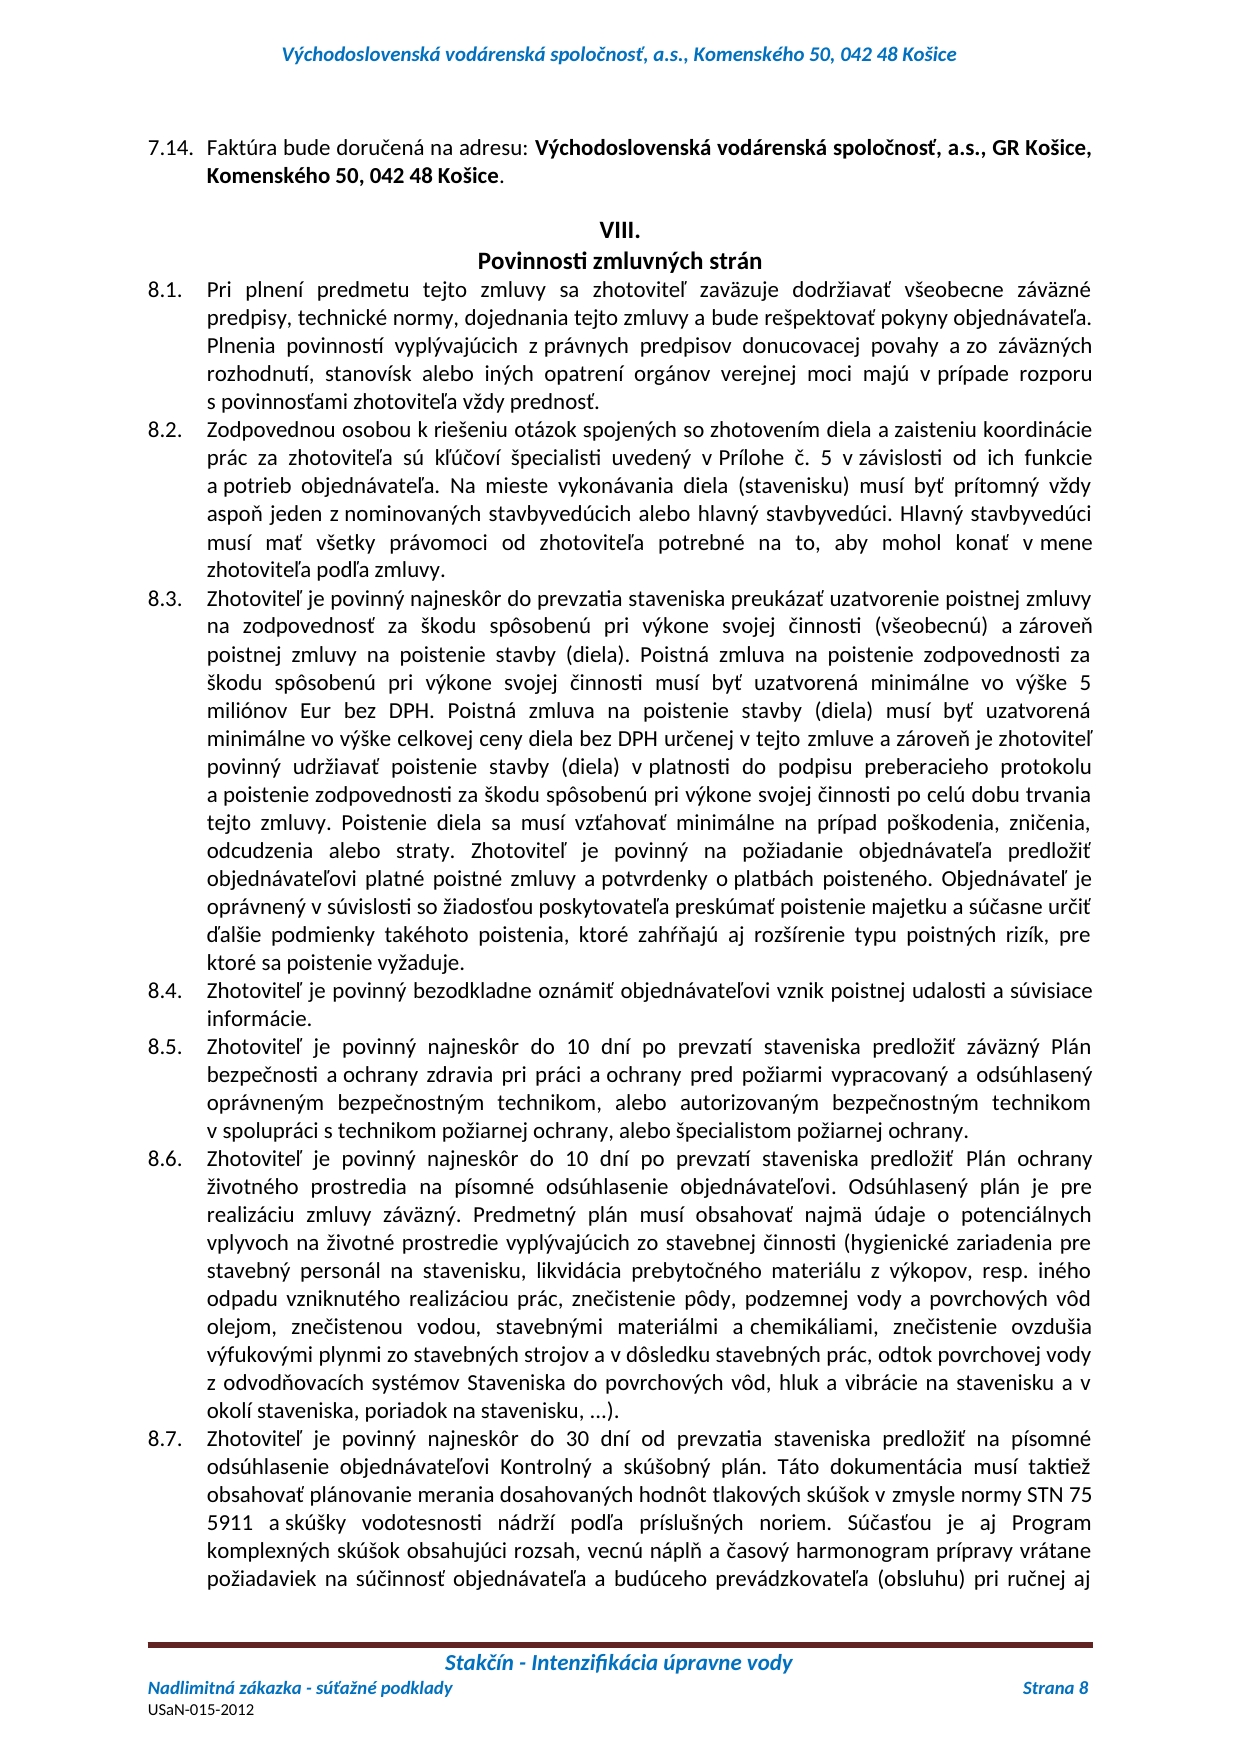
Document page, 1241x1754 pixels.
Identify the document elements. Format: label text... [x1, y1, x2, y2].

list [148, 1424, 1093, 1592]
list Faktúra bude doručená na adresu: Východoslovenská vodárenská spoločnosť, a.s., GR Košice, Komenského 50, 042 48 Košice. [148, 133, 1093, 189]
list Pri plnení predmetu tejto zmluvy sa zhotoviteľ zaväzuje dodržiavať všeobecne záväzné predpisy, technické normy, dojednania tejto zmluvy a bude rešpektovať pokyny objednávateľa. Plnenia povinností vyplývajúcich z právnych predpisov donucovacej povahy a zo záväzných rozhodnutí, stanovísk alebo iných opatrení orgánov verejnej moci majú v prípade rozporu s povinnosťami zhotoviteľa vždy prednosť. [148, 275, 1093, 416]
list Zhotoviteľ je povinný najneskôr do prevzatia staveniska preukázať uzatvorenie poistnej zmluvy na zodpovednosť za škodu spôsobenú pri výkone svojej činnosti (všeobecnú) a zároveň poistnej zmluvy na poistenie stavby (diela). Poistná zmluva na poistenie zodpovednosti za škodu spôsobenú pri výkone svojej činnosti musí byť uzatvorená minimálne vo výške 5 miliónov Eur bez DPH. Poistná zmluva na poistenie stavby (diela) musí byť uzatvorená minimálne vo výške celkovej ceny diela bez DPH určenej v tejto zmluve a zároveň je zhotoviteľ povinný udržiavať poistenie stavby (diela) v platnosti do podpisu preberacieho protokolu a poistenie zodpovednosti za škodu spôsobenú pri výkone svojej činnosti po celú dobu trvania tejto zmluvy. Poistenie diela sa musí vzťahovať minimálne na prípad poškodenia, zničenia, odcudzenia alebo straty. Zhotoviteľ je povinný na požiadanie objednávateľa predložiť objednávateľovi platné poistné zmluvy a potvrdenky o platbách poisteného. Objednávateľ je oprávnený v súvislosti so žiadosťou poskytovateľa preskúmať poistenie majetku a súčasne určiť ďalšie podmienky takéhoto poistenia, ktoré zahŕňajú aj rozšírenie typu poistných rizík, pre ktoré sa poistenie vyžaduje. [148, 584, 1093, 976]
list Zhotoviteľ je povinný najneskôr do 10 dní po prevzatí staveniska predložiť záväzný Plán bezpečnosti a ochrany zdravia pri práci a ochrany pred požiarmi vypracovaný a odsúhlasený oprávneným bezpečnostným technikom, alebo autorizovaným bezpečnostným technikom v spolupráci s technikom požiarnej ochrany, alebo špecialistom požiarnej ochrany. [148, 1032, 1093, 1144]
list Zodpovednou osobou k riešeniu otázok spojených so zhotovením diela a zaisteniu koordinácie prác za zhotoviteľa sú kľúčoví špecialisti uvedený v Prílohe č. 5 v závislosti od ich funkcie a potrieb objednávateľa. Na mieste vykonávania diela (stavenisku) musí byť prítomný vždy aspoň jeden z nominovaných stavbyvedúcich alebo hlavný stavbyvedúci. Hlavný stavbyvedúci musí mať všetky právomoci od zhotoviteľa potrebné na to, aby mohol konať v mene zhotoviteľa podľa zmluvy. [148, 416, 1093, 584]
list Zhotoviteľ je povinný bezodkladne oznámiť objednávateľovi vznik poistnej udalosti a súvisiace informácie. [148, 976, 1093, 1032]
list Zhotoviteľ je povinný najneskôr do 10 dní po prevzatí staveniska predložiť Plán ochrany životného prostredia na písomné odsúhlasenie objednávateľovi. Odsúhlasený plán je pre realizáciu zmluvy záväzný. Predmetný plán musí obsahovať najmä údaje o potenciálnych vplyvoch na životné prostredie vyplývajúcich zo stavebnej činnosti (hygienické zariadenia pre stavebný personál na stavenisku, likvidácia prebytočného materiálu z výkopov, resp. iného odpadu vzniknutého realizáciou prác, znečistenie pôdy, podzemnej vody a povrchových vôd olejom, znečistenou vodou, stavebnými materiálmi a chemikáliami, znečistenie ovzdušia výfukovými plynmi zo stavebných strojov a v dôsledku stavebných prác, odtok povrchovej vody z odvodňovacích systémov Staveniska do povrchových vôd, hluk a vibrácie na stavenisku a v okolí staveniska, poriadok na stavenisku, ...). [148, 1144, 1093, 1424]
text VIII. [148, 214, 1093, 245]
text Povinnosti zmluvných strán [148, 245, 1093, 275]
